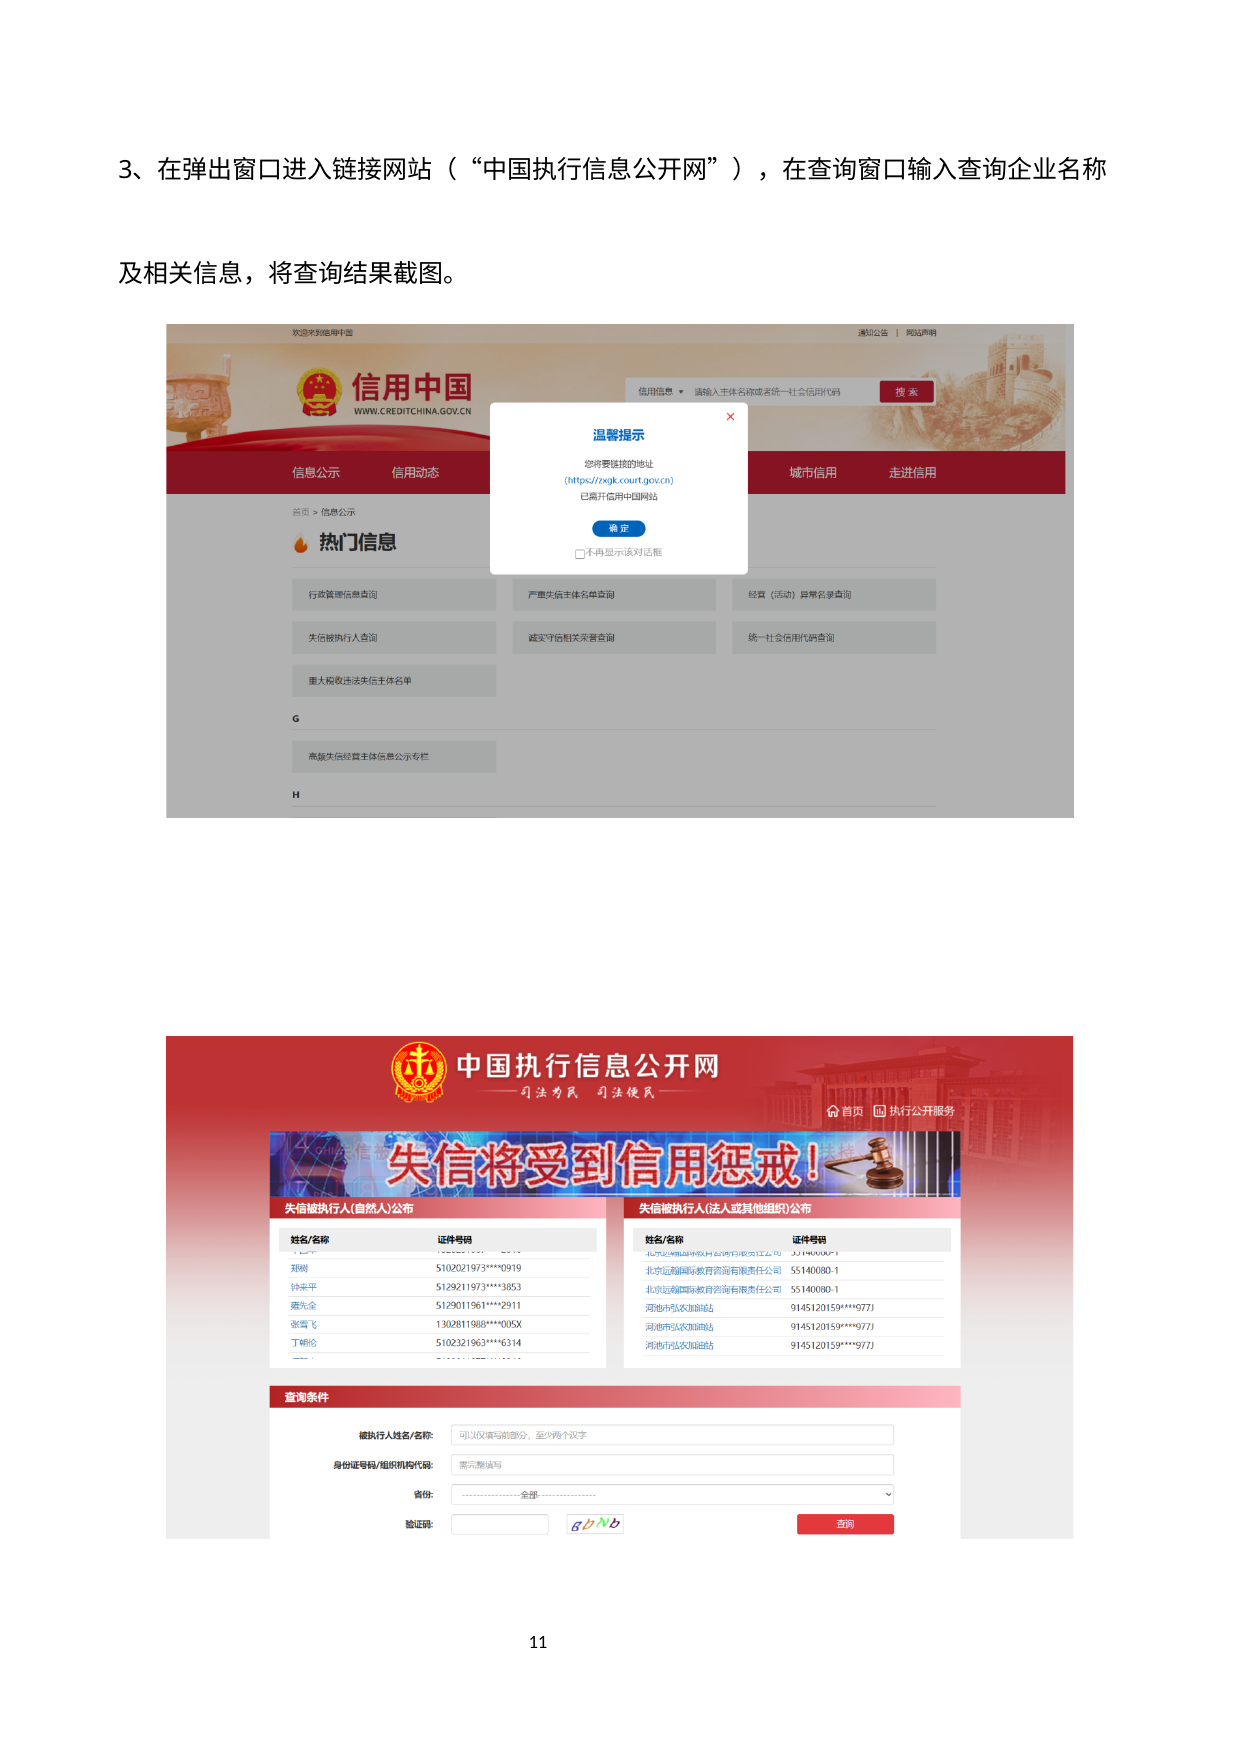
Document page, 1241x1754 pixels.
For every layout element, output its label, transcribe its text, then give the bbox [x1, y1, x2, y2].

picture [166, 324, 1074, 818]
picture [166, 1036, 1075, 1539]
list 在弹出窗口进入链接网站（“中国执行信息公开网”），在查询窗口输入查询企业名称及相关信息，将查询结果截图。 [118, 133, 1122, 306]
